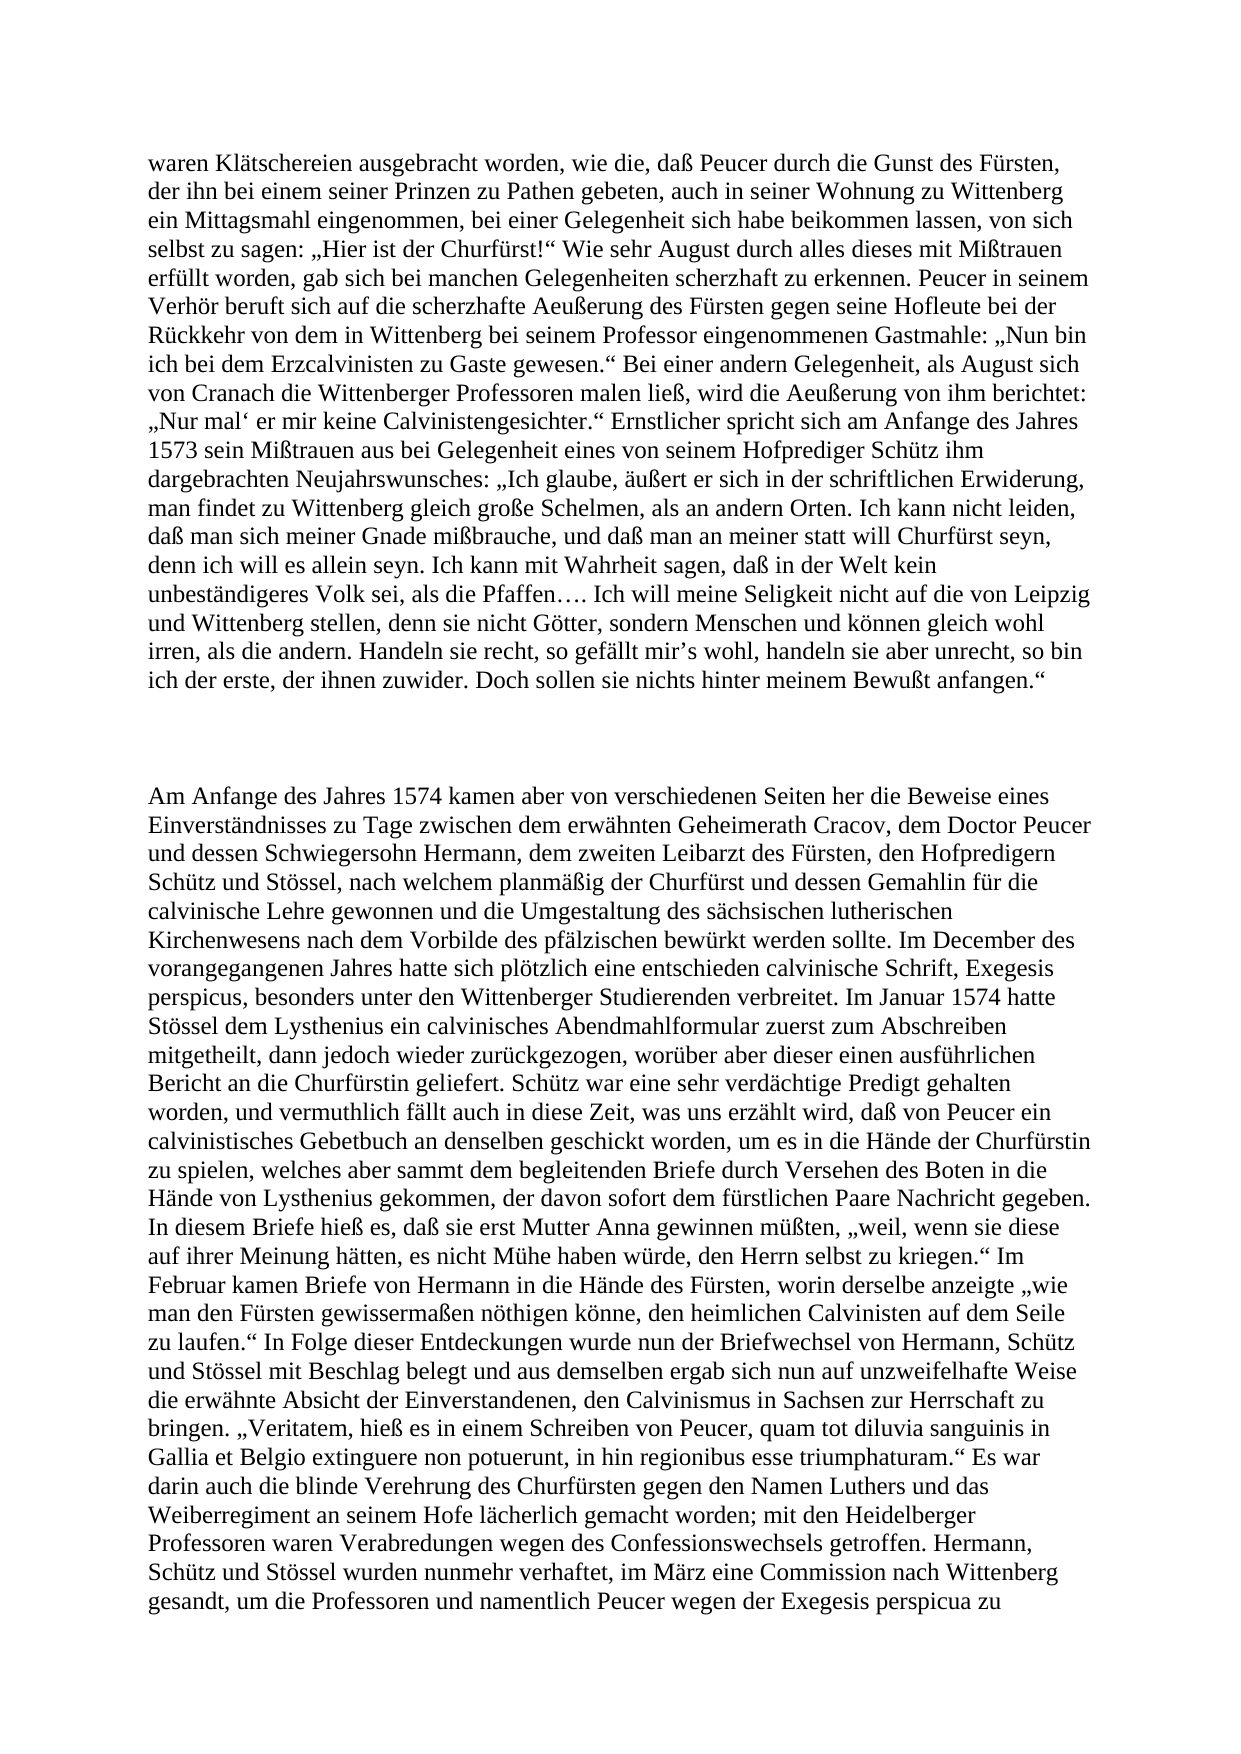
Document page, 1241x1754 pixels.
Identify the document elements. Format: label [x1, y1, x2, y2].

text [148, 781, 1093, 1615]
text [148, 148, 1093, 694]
